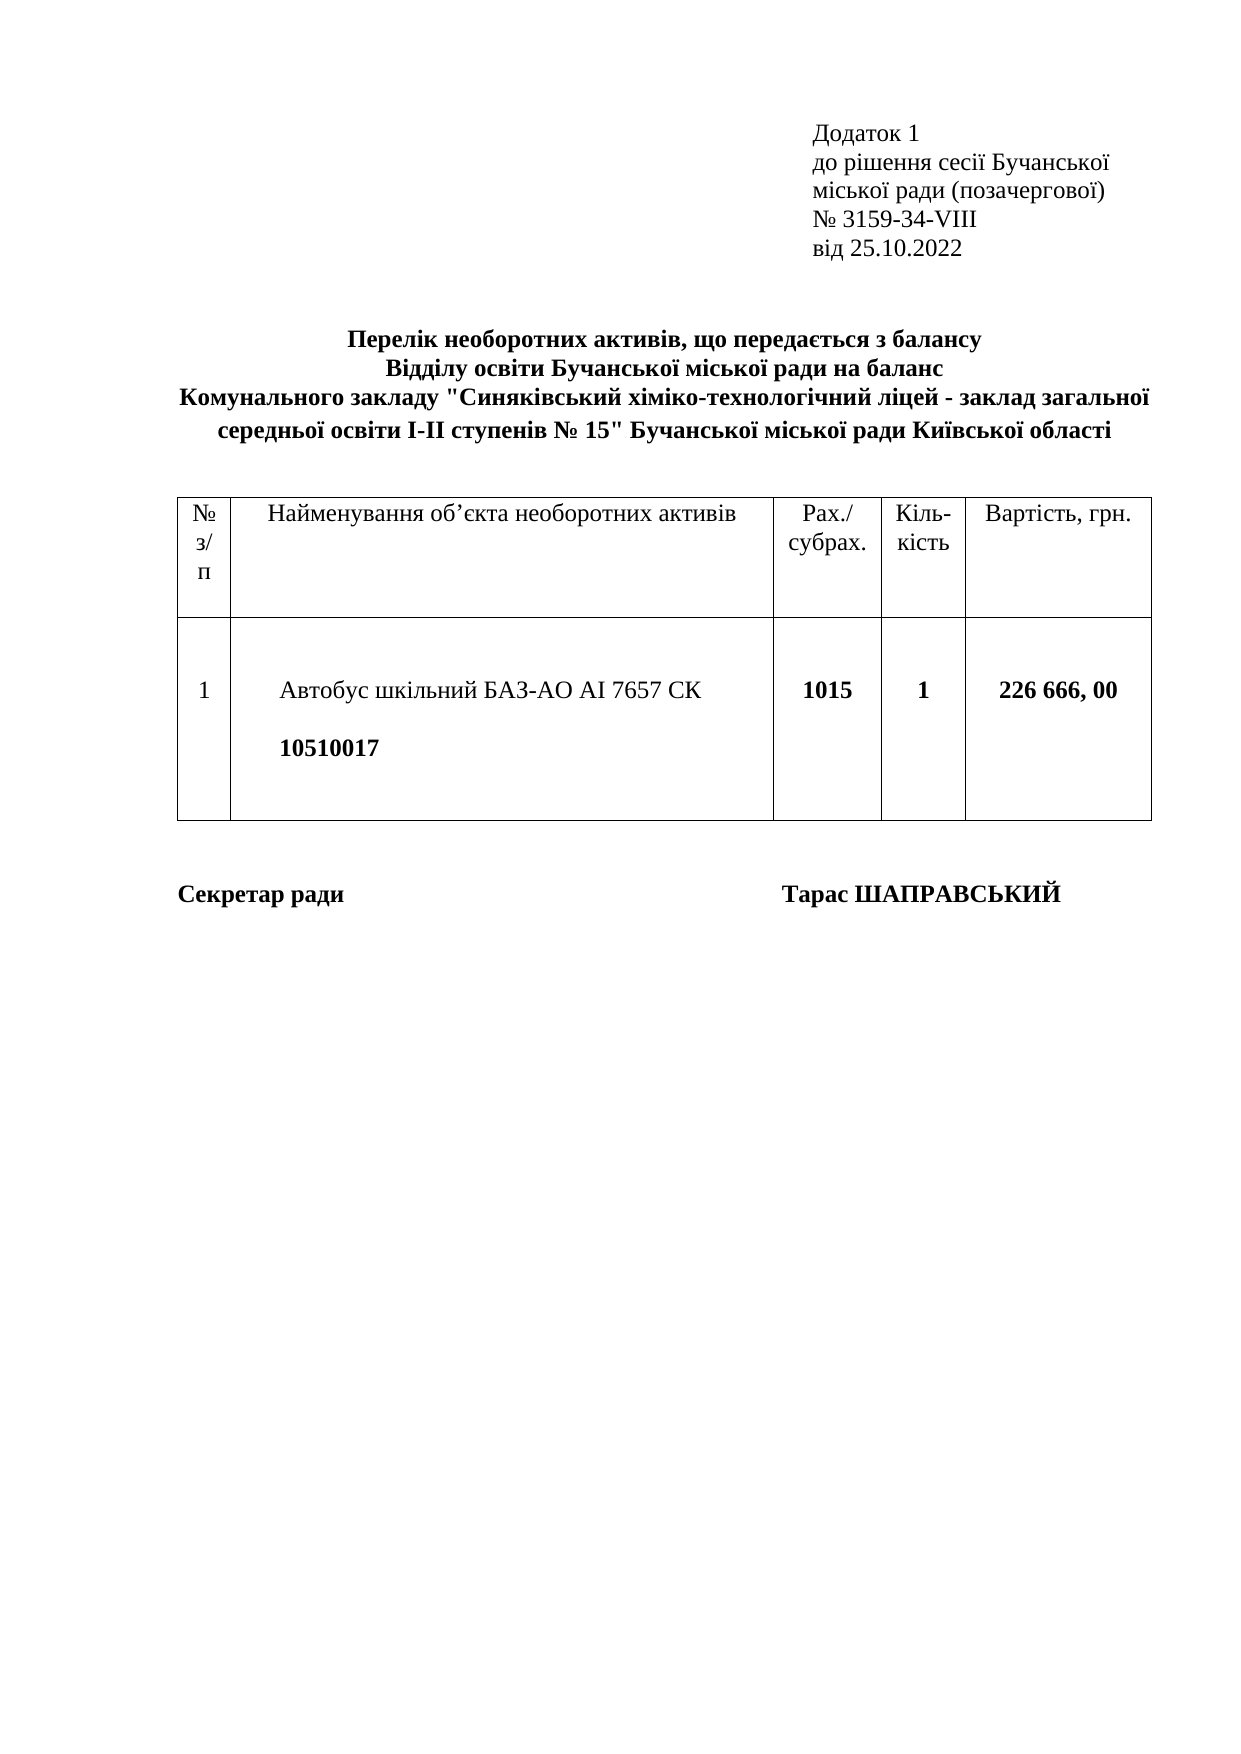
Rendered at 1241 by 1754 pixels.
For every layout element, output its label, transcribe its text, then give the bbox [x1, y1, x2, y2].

text Відділу освіти Бучанської міської ради на баланс [177, 353, 1152, 382]
table_header № з/п [178, 498, 230, 617]
table_cell Автобус шкільний БАЗ-АО АІ 7657 СК 10510017 [231, 618, 773, 820]
text № 3159-34-VIІІ [177, 204, 1152, 233]
table_cell 1 [178, 618, 230, 820]
table_header Найменування об’єкта необоротних активів [231, 498, 773, 617]
table_cell 226 666, 00 [966, 618, 1151, 820]
text міської ради (позачергової) [177, 176, 1152, 204]
text від 25.10.2022 [177, 233, 1152, 262]
text Комунального закладу "Синяківський хіміко-технологічний ліцей - заклад загальної середньої освіти І-ІІ ступенів № 15" Бучанської міської ради Київської області [177, 382, 1152, 443]
table_header Вартість, грн. [966, 498, 1151, 617]
table_header Кіль-кість [882, 498, 965, 617]
table_cell 1 [882, 618, 965, 820]
table_cell 1015 [774, 618, 881, 820]
text до рішення сесії Бучанської [177, 147, 1152, 176]
text Секретар ради Тарас ШАПРАВСЬКИЙ [177, 879, 1167, 907]
text Перелік необоротних активів, що передається з балансу [177, 324, 1152, 353]
table_header Рах./ субрах. [774, 498, 881, 617]
text Додаток 1 [177, 118, 1152, 147]
